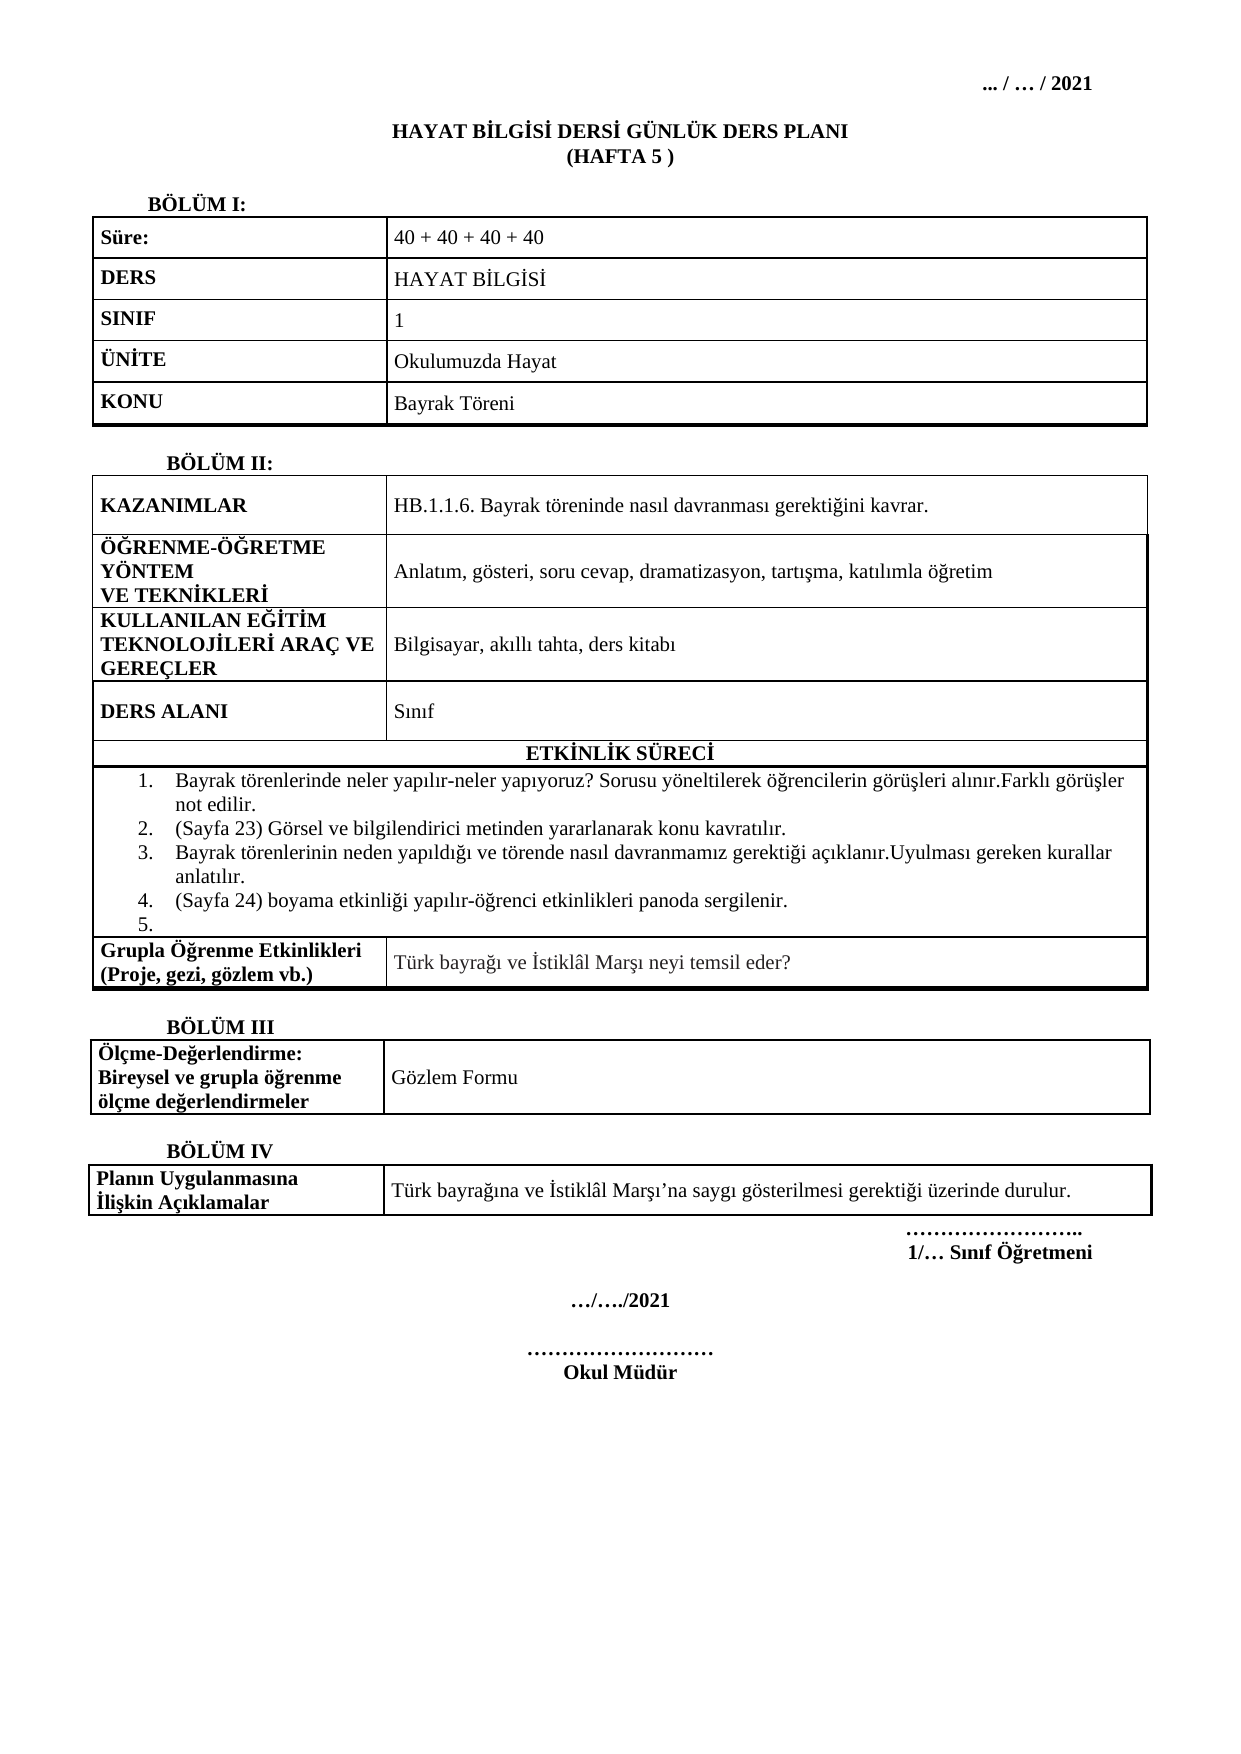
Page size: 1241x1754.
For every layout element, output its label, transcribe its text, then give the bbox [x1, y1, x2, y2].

table_cell Bayrak Töreni [388, 383, 1146, 422]
table_header HB.1.1.6. Bayrak töreninde nasıl davranması gerektiğini kavrar. [387, 476, 1147, 534]
text BÖLÜM I: [148, 192, 1092, 216]
table_cell Bilgisayar, akıllı tahta, ders kitabı [387, 608, 1146, 680]
table_cell DERS [94, 259, 386, 298]
table_header KAZANIMLAR [93, 476, 386, 534]
table_cell Bayrak törenlerinde neler yapılır-neler yapıyoruz? Sorusu yöneltilerek öğrencilerin görüşleri alınır.Farklı görüşler not edilir. (Sayfa 23) Görsel ve bilgilendirici metinden yararlanarak konu kavratılır. Bayrak törenlerinin neden yapıldığı ve törende nasıl davranmamız gerektiği açıklanır.Uyulması gereken kurallar anlatılır. (Sayfa 24) boyama etkinliği yapılır-öğrenci etkinlikleri panoda sergilenir. [94, 768, 1146, 936]
table_cell KONU [94, 383, 386, 422]
text …/…./2021 [148, 1288, 1092, 1312]
table_cell HAYAT BİLGİSİ [388, 259, 1146, 298]
text 1/… Sınıf Öğretmeni [148, 1240, 1092, 1264]
table_header Ölçme-Değerlendirme: Bireysel ve grupla öğrenme ölçme değerlendirmeler [92, 1041, 383, 1113]
table_header Gözlem Formu [385, 1041, 1149, 1113]
subtitle BÖLÜM IV [148, 1139, 1092, 1163]
text ... / … / 2021 [148, 71, 1092, 95]
table_cell DERS ALANI [94, 682, 386, 740]
text …………………….. [148, 1216, 1092, 1240]
table_cell KULLANILAN EĞİTİM TEKNOLOJİLERİ ARAÇ VE GEREÇLER [93, 608, 386, 680]
text (HAFTA 5 ) [148, 143, 1092, 168]
text ……………………… [148, 1336, 1092, 1360]
text Okul Müdür [148, 1360, 1092, 1384]
table_cell Anlatım, gösteri, soru cevap, dramatizasyon, tartışma, katılımla öğretim [387, 535, 1146, 607]
table_cell Grupla Öğrenme Etkinlikleri (Proje, gezi, gözlem vb.) [94, 938, 386, 986]
table_cell ÖĞRENME-ÖĞRETME YÖNTEM VE TEKNİKLERİ [93, 535, 386, 607]
table_cell SINIF [94, 300, 386, 340]
text BÖLÜM II: [148, 451, 1092, 475]
table_header Planın Uygulanmasına İlişkin Açıklamalar [90, 1166, 383, 1214]
table_cell Sınıf [387, 682, 1146, 740]
table_header Türk bayrağına ve İstiklâl Marşı’na saygı gösterilmesi gerektiği üzerinde durulur. [385, 1166, 1150, 1214]
text HAYAT BİLGİSİ DERSİ GÜNLÜK DERS PLANI [148, 119, 1092, 143]
table_cell Okulumuzda Hayat [388, 341, 1146, 381]
subtitle BÖLÜM III [148, 1015, 1092, 1039]
table_cell ÜNİTE [94, 341, 386, 381]
table_header 40 + 40 + 40 + 40 [388, 218, 1146, 257]
table_header Süre: [94, 218, 386, 257]
table_cell ETKİNLİK SÜRECİ [94, 741, 1146, 765]
table_cell 1 [388, 300, 1146, 340]
table_cell Türk bayrağı ve İstiklâl Marşı neyi temsil eder? [387, 938, 1146, 986]
